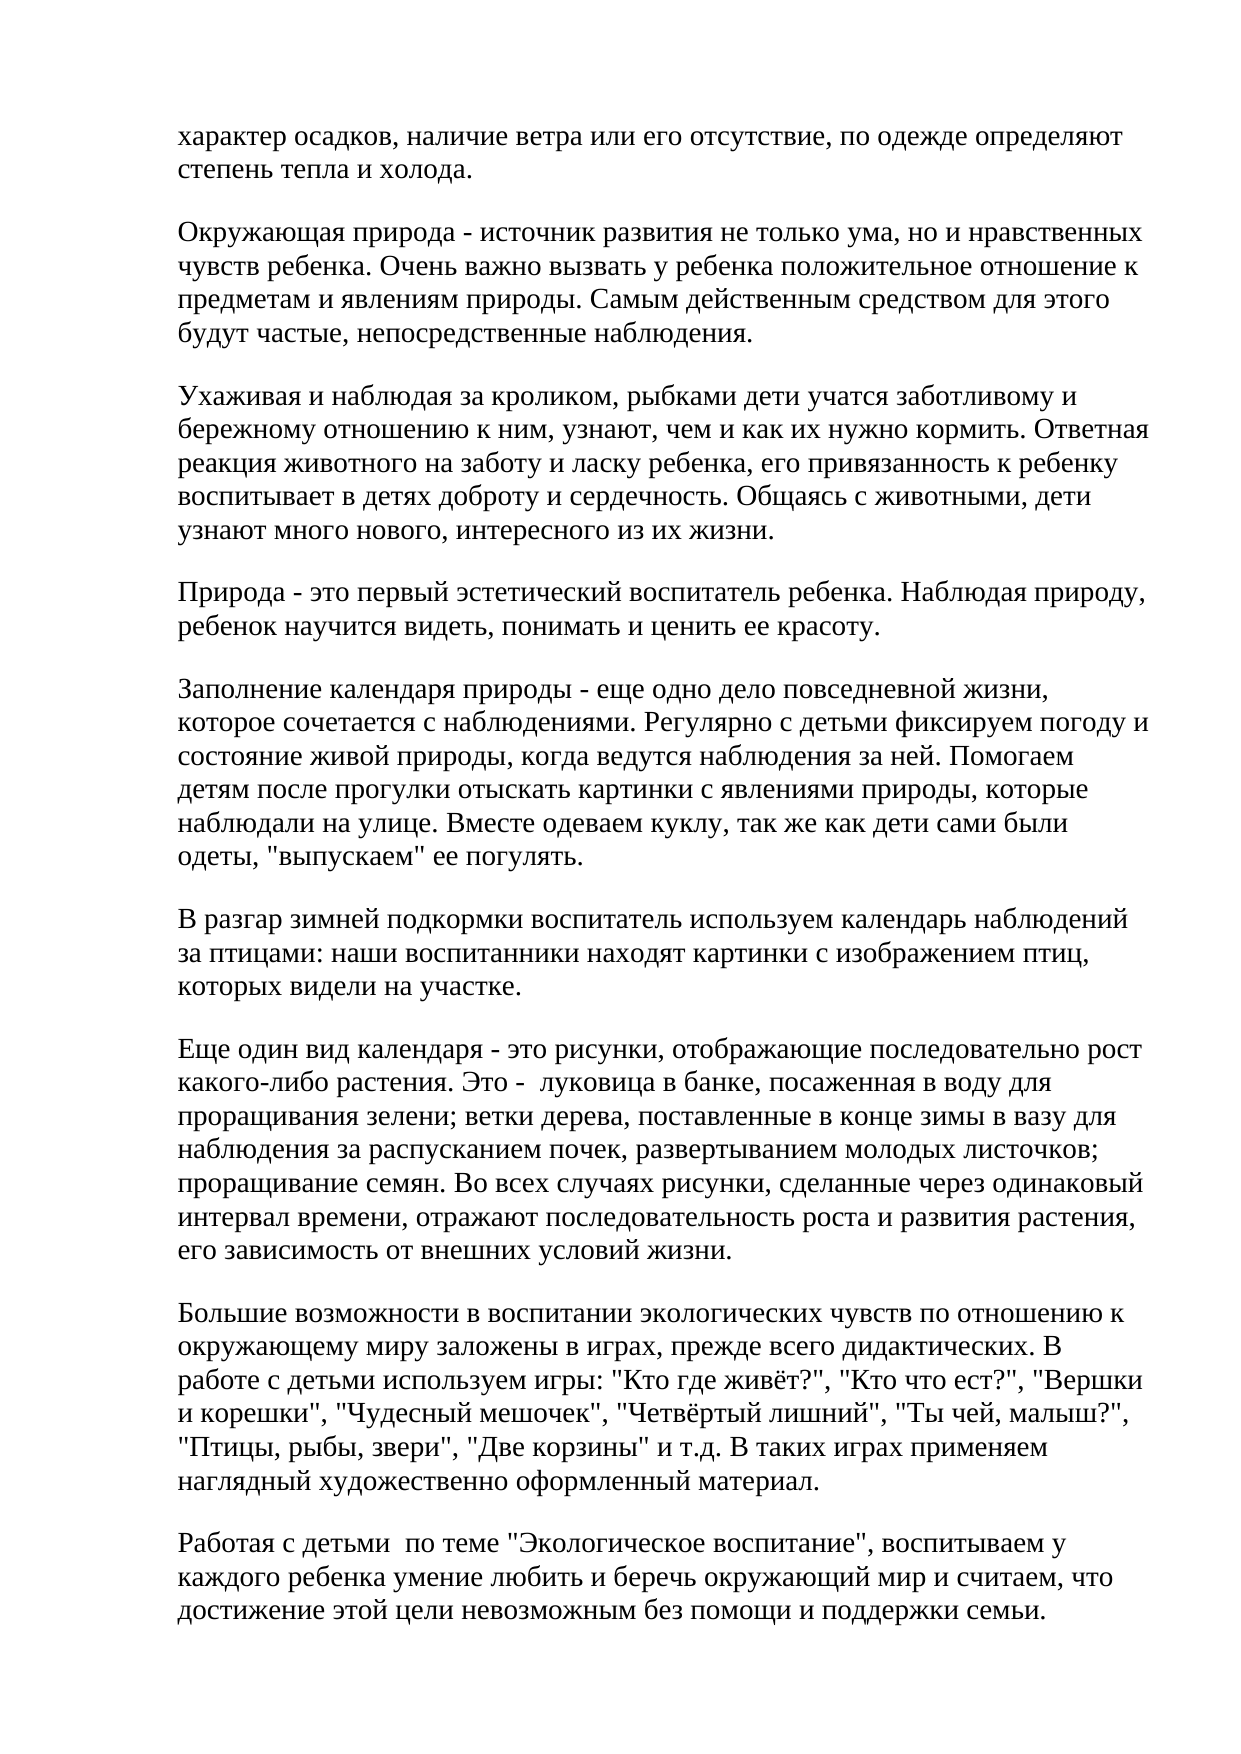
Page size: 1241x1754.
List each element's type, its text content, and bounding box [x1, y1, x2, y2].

text Природа - это первый эстетический воспитатель ребенка. Наблюдая природу, ребенок научится видеть, понимать и ценить ее красоту. [177, 574, 1152, 642]
text Окружающая природа - источник развития не только ума, но и нравственных чувств ребенка. Очень важно вызвать у ребенка положительное отношение к предметам и явлениям природы. Самым действенным средством для этого будут частые, непосредственные наблюдения. [177, 214, 1152, 348]
text В разгар зимней подкормки воспитатель используем календарь наблюдений за птицами: наши воспитанники находят картинки с изображением птиц, которых видели на участке. [177, 901, 1152, 1002]
text Работая с детьми по теме "Экологическое воспитание", воспитываем у каждого ребенка умение любить и беречь окружающий мир и считаем, что достижение этой цели невозможным без помощи и поддержки семьи. [177, 1525, 1152, 1626]
text Еще один вид календаря - это рисунки, отображающие последовательно рост какого-либо растения. Это - луковица в банке, посаженная в воду для проращивания зелени; ветки дерева, поставленные в конце зимы в вазу для наблюдения за распусканием почек, развертыванием молодых листочков; проращивание семян. Во всех случаях рисунки, сделанные через одинаковый интервал времени, отражают последовательность роста и развития растения, его зависимость от внешних условий жизни. [177, 1031, 1152, 1266]
text Ухаживая и наблюдая за кроликом, рыбками дети учатся заботливому и бережному отношению к ним, узнают, чем и как их нужно кормить. Ответная реакция животного на заботу и ласку ребенка, его привязанность к ребенку воспитывает в детях доброту и сердечность. Общаясь с животными, дети узнают много нового, интересного из их жизни. [177, 378, 1152, 545]
text Большие возможности в воспитании экологических чувств по отношению к окружающему миру заложены в играх, прежде всего дидактических. В работе с детьми используем игры: "Кто где живёт?", "Кто что ест?", "Вершки и корешки", "Чудесный мешочек", "Четвёртый лишний", "Ты чей, малыш?", "Птицы, рыбы, звери", "Две корзины" и т.д. В таких играх применяем наглядный художественно оформленный материал. [177, 1295, 1152, 1496]
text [177, 118, 1152, 185]
text Заполнение календаря природы - еще одно дело повседневной жизни, которое сочетается с наблюдениями. Регулярно с детьми фиксируем погоду и состояние живой природы, когда ведутся наблюдения за ней. Помогаем детям после прогулки отыскать картинки с явлениями природы, которые наблюдали на улице. Вместе одеваем куклу, так же как дети сами были одеты, "выпускаем" ее погулять. [177, 671, 1152, 872]
